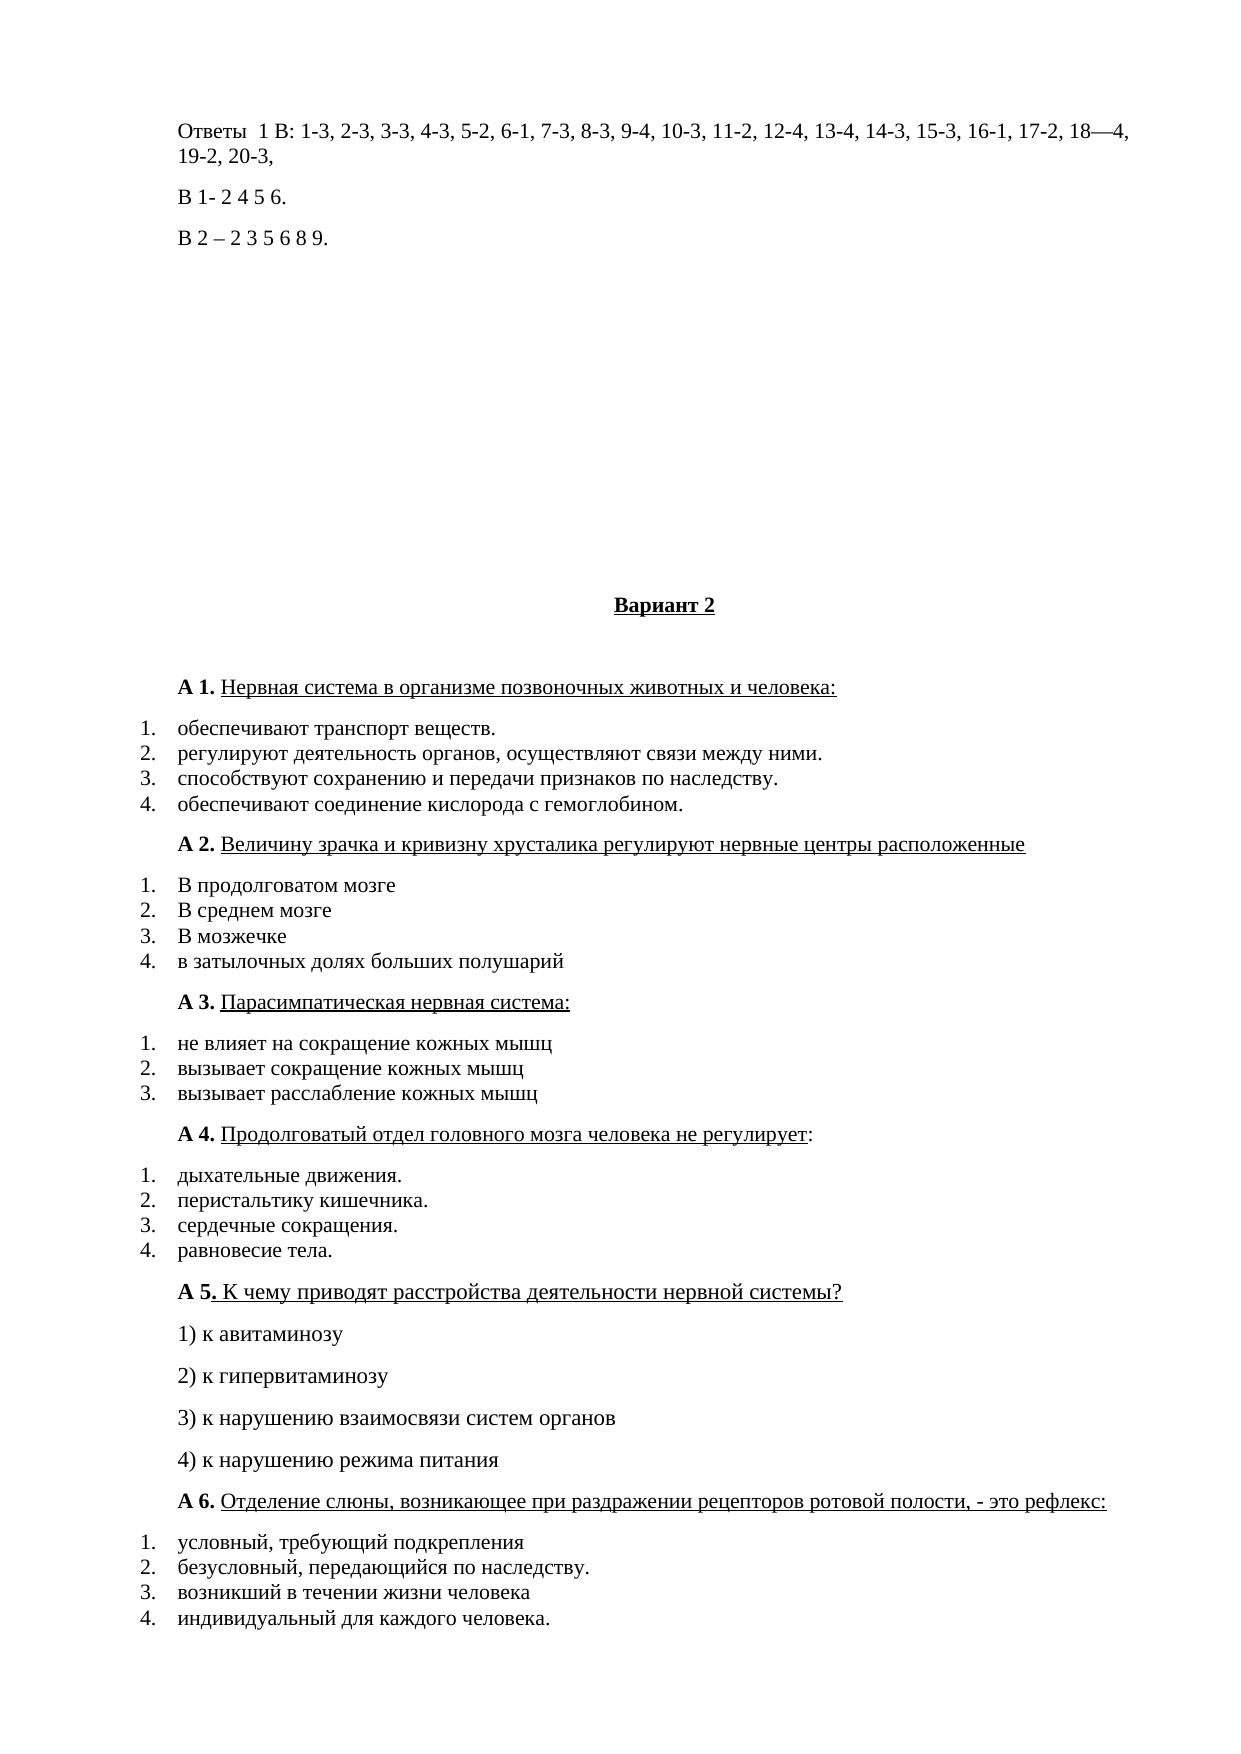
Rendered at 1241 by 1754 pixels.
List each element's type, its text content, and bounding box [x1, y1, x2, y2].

list в затылочных долях больших полушарий [140, 948, 1152, 973]
text А 1. Нервная система в организме позвоночных животных и человека: [177, 674, 1152, 699]
text А 6. Отделение слюны, возникающее при раздражении рецепторов ротовой полости, - это рефлекс: [177, 1488, 1152, 1513]
text Ответы 1 В: 1-3, 2-3, 3-3, 4-3, 5-2, 6-1, 7-3, 8-3, 9-4, 10-3, 11-2, 12-4, 13-4, 14-3, 15-3, 16-1, 17-2, 18—4, 19-2, 20-3, [177, 118, 1152, 168]
list условный, требующий подкрепления [140, 1529, 1152, 1554]
list возникший в течении жизни человека [140, 1579, 1152, 1604]
list равновесие тела. [140, 1237, 1152, 1262]
list безусловный, передающийся по наследству. [140, 1554, 1152, 1579]
list обеспечивают соединение кислорода с гемоглобином. [140, 791, 1152, 816]
list В мозжечке [140, 923, 1152, 948]
list индивидуальный для каждого человека. [140, 1604, 1152, 1630]
list сердечные сокращения. [140, 1212, 1152, 1237]
list способствуют сохранению и передачи признаков по наследству. [140, 765, 1152, 791]
text А 5. К чему приводят расстройства деятельности нервной системы? [177, 1278, 1152, 1304]
list обеспечивают транспорт веществ. [140, 715, 1152, 740]
text 4) к нарушению режима питания [177, 1446, 1152, 1472]
text А 3. Парасимпатическая нервная система: [177, 989, 1152, 1014]
list перистальтику кишечника. [140, 1187, 1152, 1212]
list вызывает сокращение кожных мышц [140, 1055, 1152, 1080]
text 1) к авитаминозу [177, 1320, 1152, 1346]
text В 2 – 2 3 5 6 8 9. [177, 225, 1152, 250]
list дыхательные движения. [140, 1162, 1152, 1187]
list вызывает расслабление кожных мышц [140, 1080, 1152, 1105]
list не влияет на сокращение кожных мышц [140, 1029, 1152, 1055]
list регулируют деятельность органов, осуществляют связи между ними. [140, 740, 1152, 765]
text 2) к гипервитаминозу [177, 1362, 1152, 1388]
text 3) к нарушению взаимосвязи систем органов [177, 1404, 1152, 1430]
text Вариант 2 [177, 592, 1152, 618]
text А 4. Продолговатый отдел головного мозга человека не регулирует: [177, 1121, 1152, 1146]
text В 1- 2 4 5 6. [177, 184, 1152, 209]
list В продолговатом мозге [140, 872, 1152, 897]
text А 2. Величину зрачка и кривизну хрусталика регулируют нервные центры расположенные [177, 831, 1152, 857]
list В среднем мозге [140, 897, 1152, 923]
